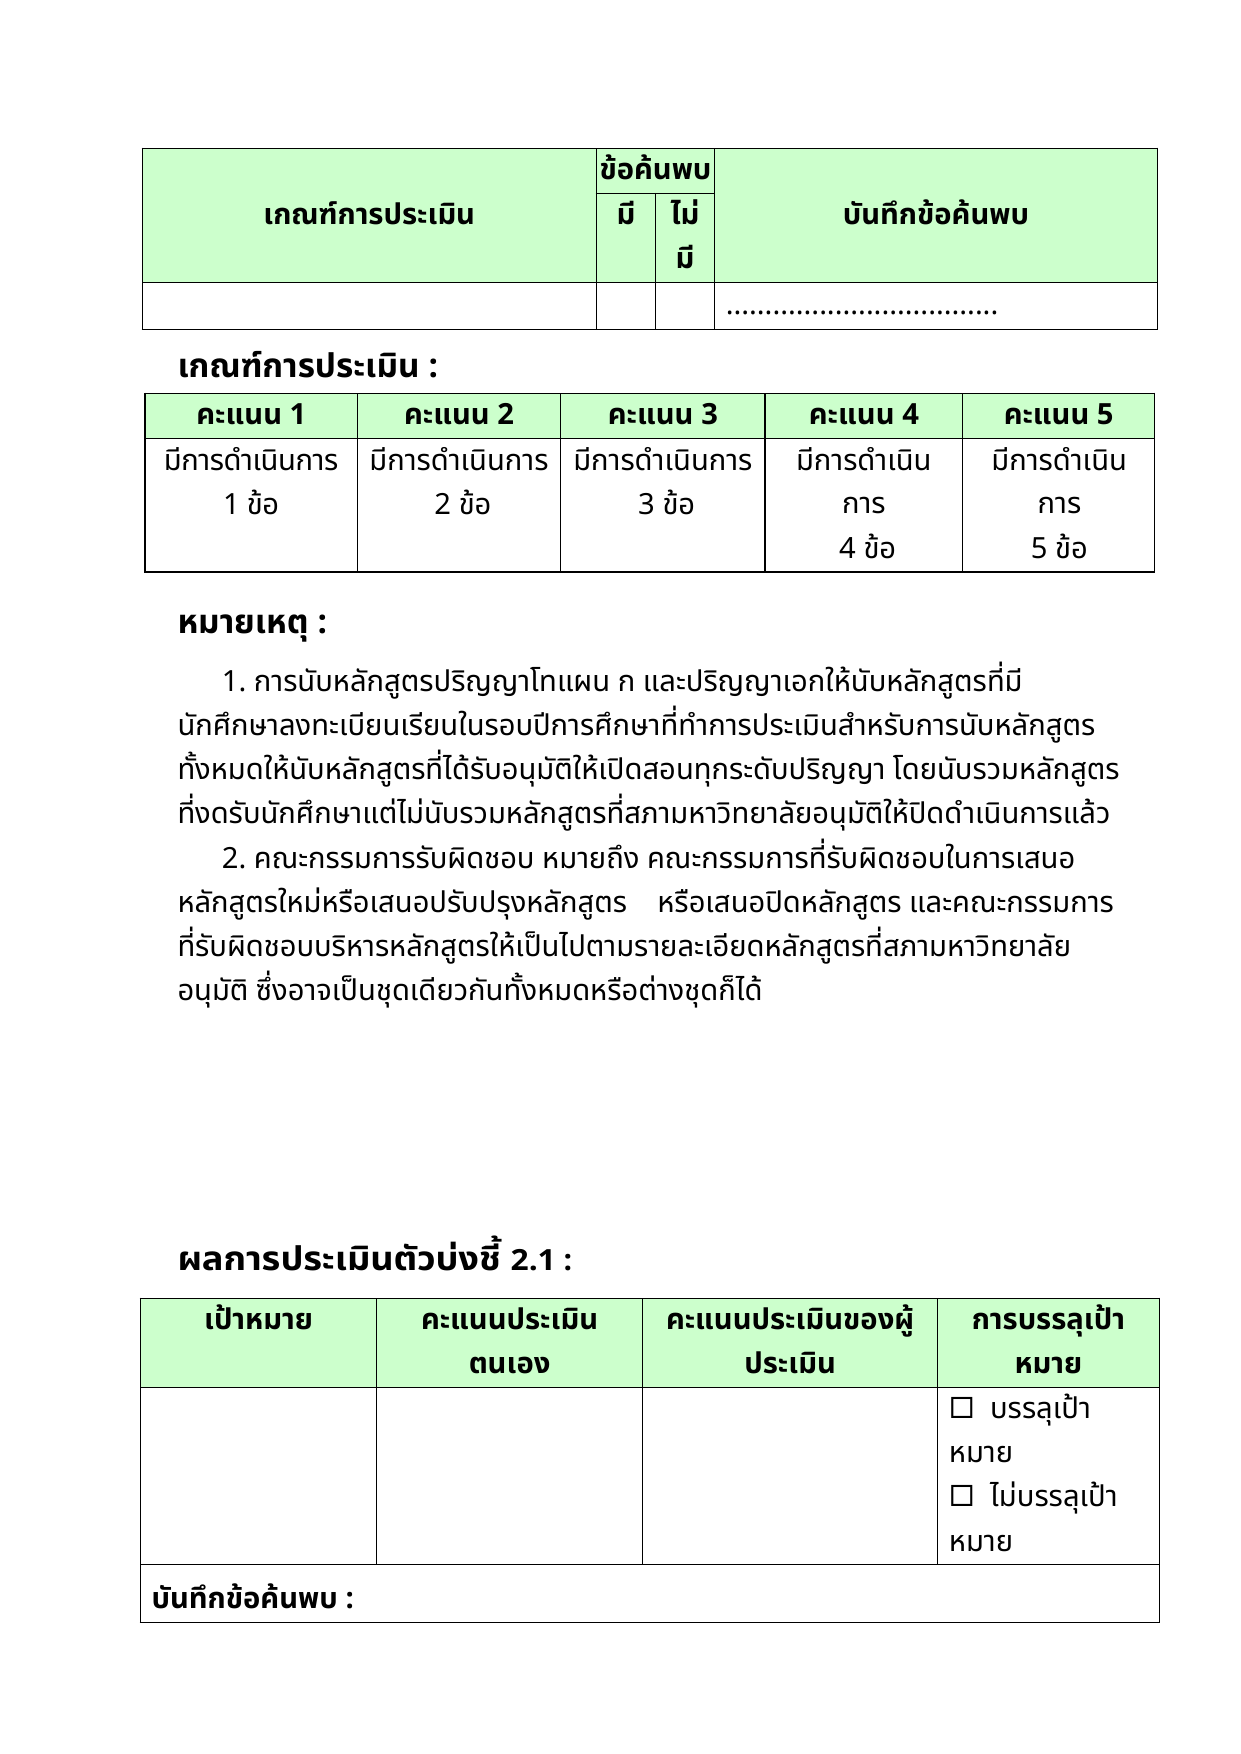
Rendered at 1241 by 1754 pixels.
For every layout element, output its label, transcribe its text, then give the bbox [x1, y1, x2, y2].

table_header คะแนนประเมินตนเอง [377, 1299, 642, 1387]
table_cell [643, 1388, 937, 1564]
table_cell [141, 1565, 1159, 1622]
table_cell [656, 283, 714, 328]
table_cell มีการดำเนินการ 2 ข้อ [358, 439, 560, 571]
table_header คะแนนประเมินของผู้ประเมิน [643, 1299, 937, 1387]
table_header บันทึกข้อค้นพบ [715, 149, 1157, 282]
text ผลการประเมินตัวบ่งชี้ 2.1 : [177, 1235, 1132, 1285]
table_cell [143, 283, 596, 328]
table_header คะแนน 1 [146, 394, 357, 438]
table_cell บรรลุเป้าหมาย ไม่บรรลุเป้าหมาย [938, 1388, 1159, 1564]
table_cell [715, 283, 1157, 328]
text หมายเหตุ : [177, 597, 1122, 648]
table_header คะแนน 3 [561, 394, 764, 438]
table_cell มีการดำเนินการ 1 ข้อ [146, 439, 357, 571]
table_header เกณฑ์การประเมิน [143, 149, 596, 282]
table_cell [141, 1388, 376, 1564]
text 2. คณะกรรมการรับผิดชอบ หมายถึง คณะกรรมการที่รับผิดชอบในการเสนอหลักสูตรใหม่หรือเสนอปรับปรุงหลักสูตร หรือเสนอปิดหลักสูตร และคณะกรรมการที่รับผิดชอบบริหารหลักสูตรให้เป็นไปตามรายละเอียดหลักสูตรที่สภามหาวิทยาลัยอนุมัติ ซึ่งอาจเป็นชุดเดียวกันทั้งหมดหรือต่างชุดก็ได้ [177, 837, 1122, 1013]
table_header คะแนน 2 [358, 394, 560, 438]
table_header การบรรลุเป้าหมาย [938, 1299, 1159, 1387]
table_cell [597, 283, 655, 328]
table_header เป้าหมาย [141, 1299, 376, 1387]
table_cell มี [597, 194, 655, 282]
table_cell [377, 1388, 642, 1564]
table_header คะแนน 5 [963, 394, 1154, 438]
table_cell มีการดำเนินการ 4 ข้อ [766, 439, 962, 571]
table_cell มีการดำเนินการ 3 ข้อ [561, 439, 764, 571]
table_header คะแนน 4 [766, 394, 962, 438]
text 1. การนับหลักสูตรปริญญาโทแผน ก และปริญญาเอกให้นับหลักสูตรที่มีนักศึกษาลงทะเบียนเรียนในรอบปีการศึกษาที่ทำการประเมินสำหรับการนับหลักสูตรทั้งหมดให้นับหลักสูตรที่ได้รับอนุมัติให้เปิดสอนทุกระดับปริญญา โดยนับรวมหลักสูตรที่งดรับนักศึกษาแต่ไม่นับรวมหลักสูตรที่สภามหาวิทยาลัยอนุมัติให้ปิดดำเนินการแล้ว [177, 661, 1122, 837]
table_cell มีการดำเนินการ 5 ข้อ [963, 439, 1154, 571]
table_cell ไม่มี [656, 194, 714, 282]
table_header ข้อค้นพบ [597, 149, 714, 193]
text เกณฑ์การประเมิน : [177, 342, 1133, 393]
